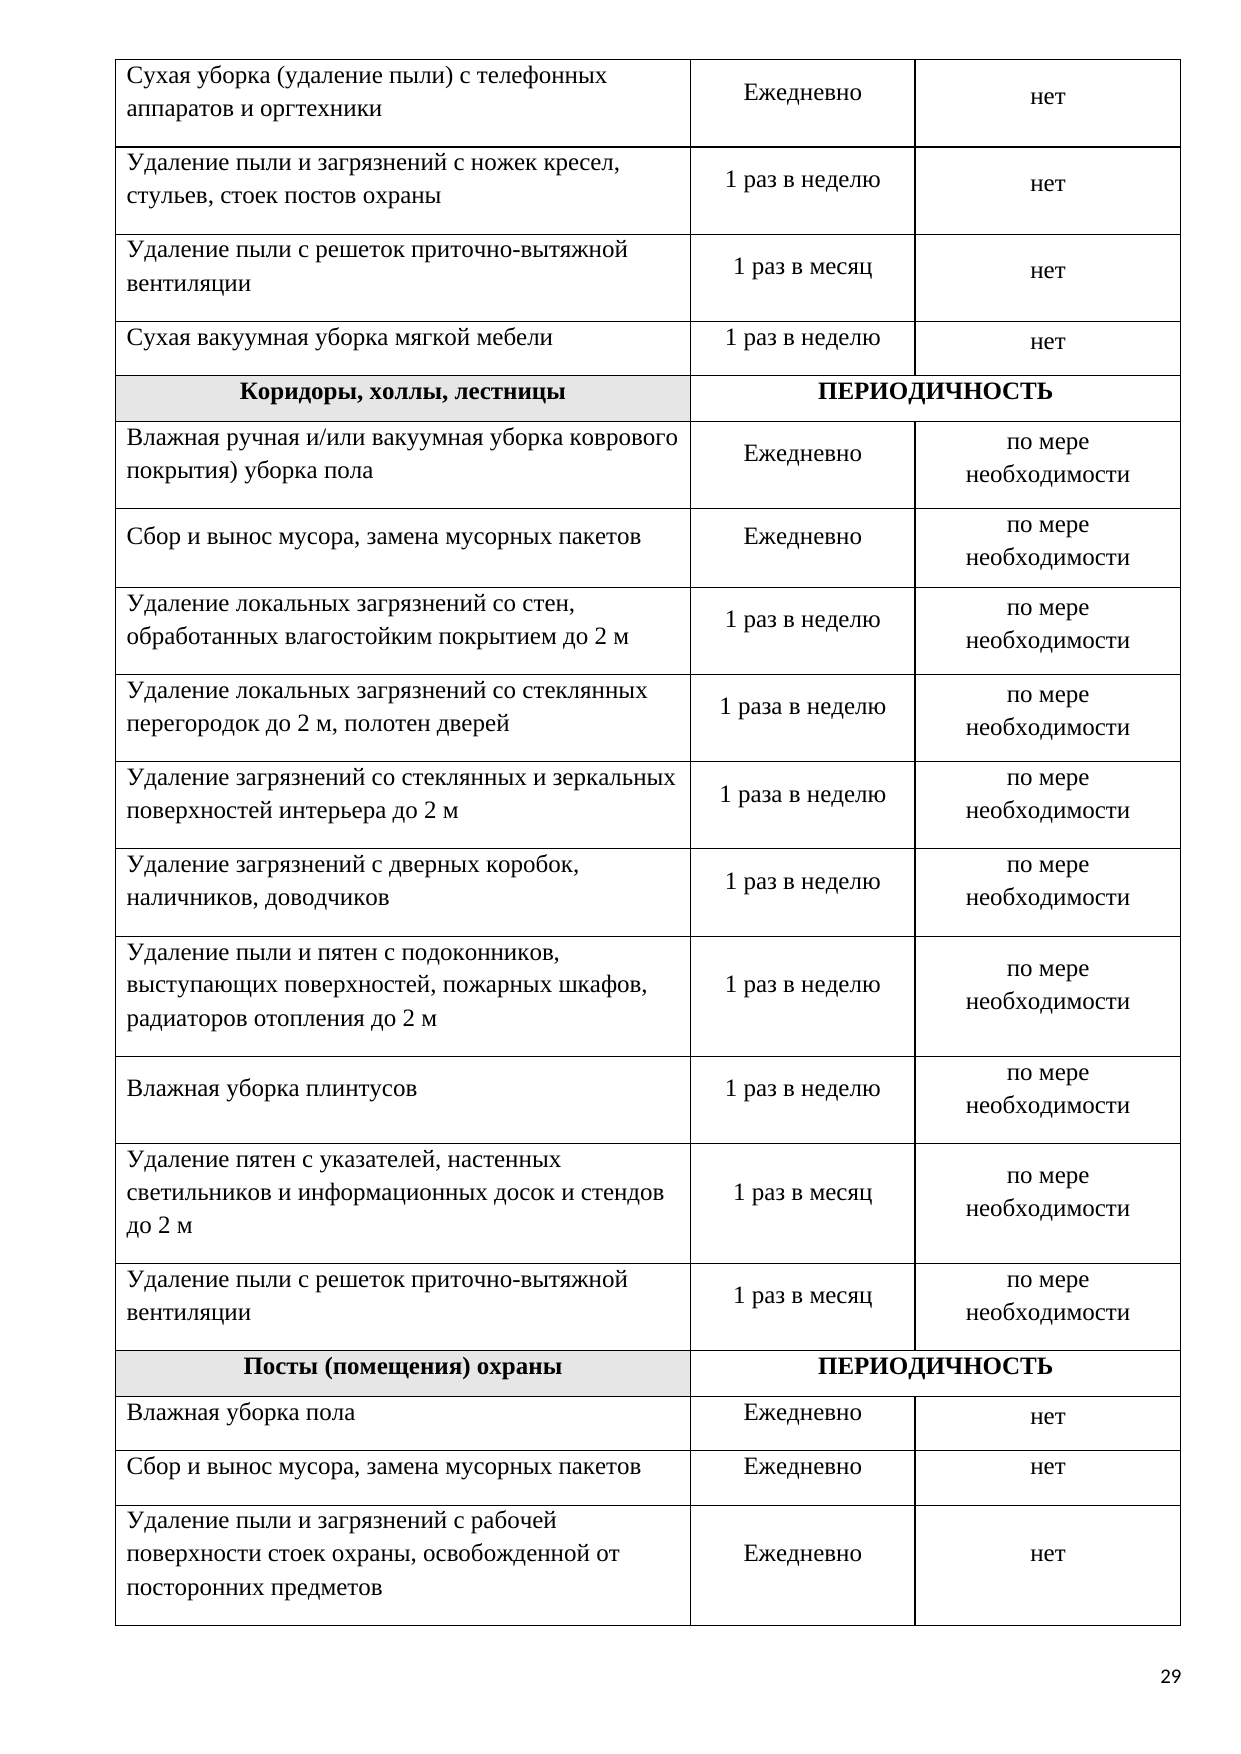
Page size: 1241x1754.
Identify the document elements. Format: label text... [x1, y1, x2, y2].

table_cell по мере необходимости [916, 937, 1180, 1056]
table_cell нет [916, 148, 1180, 233]
table_cell Удаление пятен с указателей, настенных светильников и информационных досок и стендов до 2 м [116, 1144, 690, 1263]
table_cell 1 раз в неделю [691, 937, 914, 1056]
table_cell 1 раз в месяц [691, 235, 914, 321]
table_cell Удаление пыли и загрязнений с рабочей поверхности стоек охраны, освобожденной от посторонних предметов [116, 1506, 690, 1625]
table_cell 1 раз в месяц [691, 1264, 914, 1350]
table_cell нет [916, 1397, 1180, 1450]
table_cell по мере необходимости [916, 1144, 1180, 1263]
table_cell Ежедневно [691, 509, 914, 587]
table_cell Ежедневно [691, 1506, 914, 1625]
table_cell Ежедневно [691, 1397, 914, 1450]
table_cell Удаление пыли с решеток приточно-вытяжной вентиляции [116, 1264, 690, 1350]
table_cell 1 раза в неделю [691, 675, 914, 761]
table_cell 1 раз в неделю [691, 1057, 914, 1143]
table_cell Ежедневно [691, 422, 914, 508]
table_cell по мере необходимости [916, 509, 1180, 587]
table_cell 1 раз в неделю [691, 849, 914, 936]
table_cell ПЕРИОДИЧНОСТЬ [691, 1351, 1180, 1396]
table_cell Посты (помещения) охраны [116, 1351, 690, 1396]
table_cell Удаление локальных загрязнений со стен, обработанных влагостойким покрытием до 2 м [116, 588, 690, 674]
table_cell 1 раза в неделю [691, 762, 914, 848]
table_cell по мере необходимости [916, 422, 1180, 508]
table_cell по мере необходимости [916, 762, 1180, 848]
table_cell Удаление загрязнений со стеклянных и зеркальных поверхностей интерьера до 2 м [116, 762, 690, 848]
table_cell нет [916, 235, 1180, 321]
table_cell по мере необходимости [916, 1057, 1180, 1143]
table_cell Влажная уборка плинтусов [116, 1057, 690, 1143]
table_cell Ежедневно [691, 60, 914, 146]
table_cell нет [916, 322, 1180, 375]
table_cell Сухая уборка (удаление пыли) с телефонных аппаратов и оргтехники [116, 60, 690, 146]
table_cell Коридоры, холлы, лестницы [116, 376, 690, 421]
table_cell ПЕРИОДИЧНОСТЬ [691, 376, 1180, 421]
table_cell Сухая вакуумная уборка мягкой мебели [116, 322, 690, 375]
table_cell нет [916, 1506, 1180, 1625]
table_cell Сбор и вынос мусора, замена мусорных пакетов [116, 509, 690, 587]
table_cell Удаление пыли и загрязнений с ножек кресел, стульев, стоек постов охраны [116, 148, 690, 233]
table_cell Удаление пыли с решеток приточно-вытяжной вентиляции [116, 235, 690, 321]
table_cell Влажная уборка пола [116, 1397, 690, 1450]
table_cell 1 раз в месяц [691, 1144, 914, 1263]
table_cell Удаление пыли и пятен с подоконников, выступающих поверхностей, пожарных шкафов, радиаторов отопления до 2 м [116, 937, 690, 1056]
table_cell Удаление локальных загрязнений со стеклянных перегородок до 2 м, полотен дверей [116, 675, 690, 761]
table_cell Удаление загрязнений с дверных коробок, наличников, доводчиков [116, 849, 690, 936]
table_cell нет [916, 1451, 1180, 1504]
table_cell 1 раз в неделю [691, 322, 914, 375]
table_cell по мере необходимости [916, 1264, 1180, 1350]
table_cell 1 раз в неделю [691, 148, 914, 233]
table_cell нет [916, 60, 1180, 146]
table_cell по мере необходимости [916, 675, 1180, 761]
table_cell по мере необходимости [916, 588, 1180, 674]
table_cell Сбор и вынос мусора, замена мусорных пакетов [116, 1451, 690, 1504]
table_cell 1 раз в неделю [691, 588, 914, 674]
table_cell Влажная ручная и/или вакуумная уборка коврового покрытия) уборка пола [116, 422, 690, 508]
table_cell Ежедневно [691, 1451, 914, 1504]
table_cell по мере необходимости [916, 849, 1180, 936]
